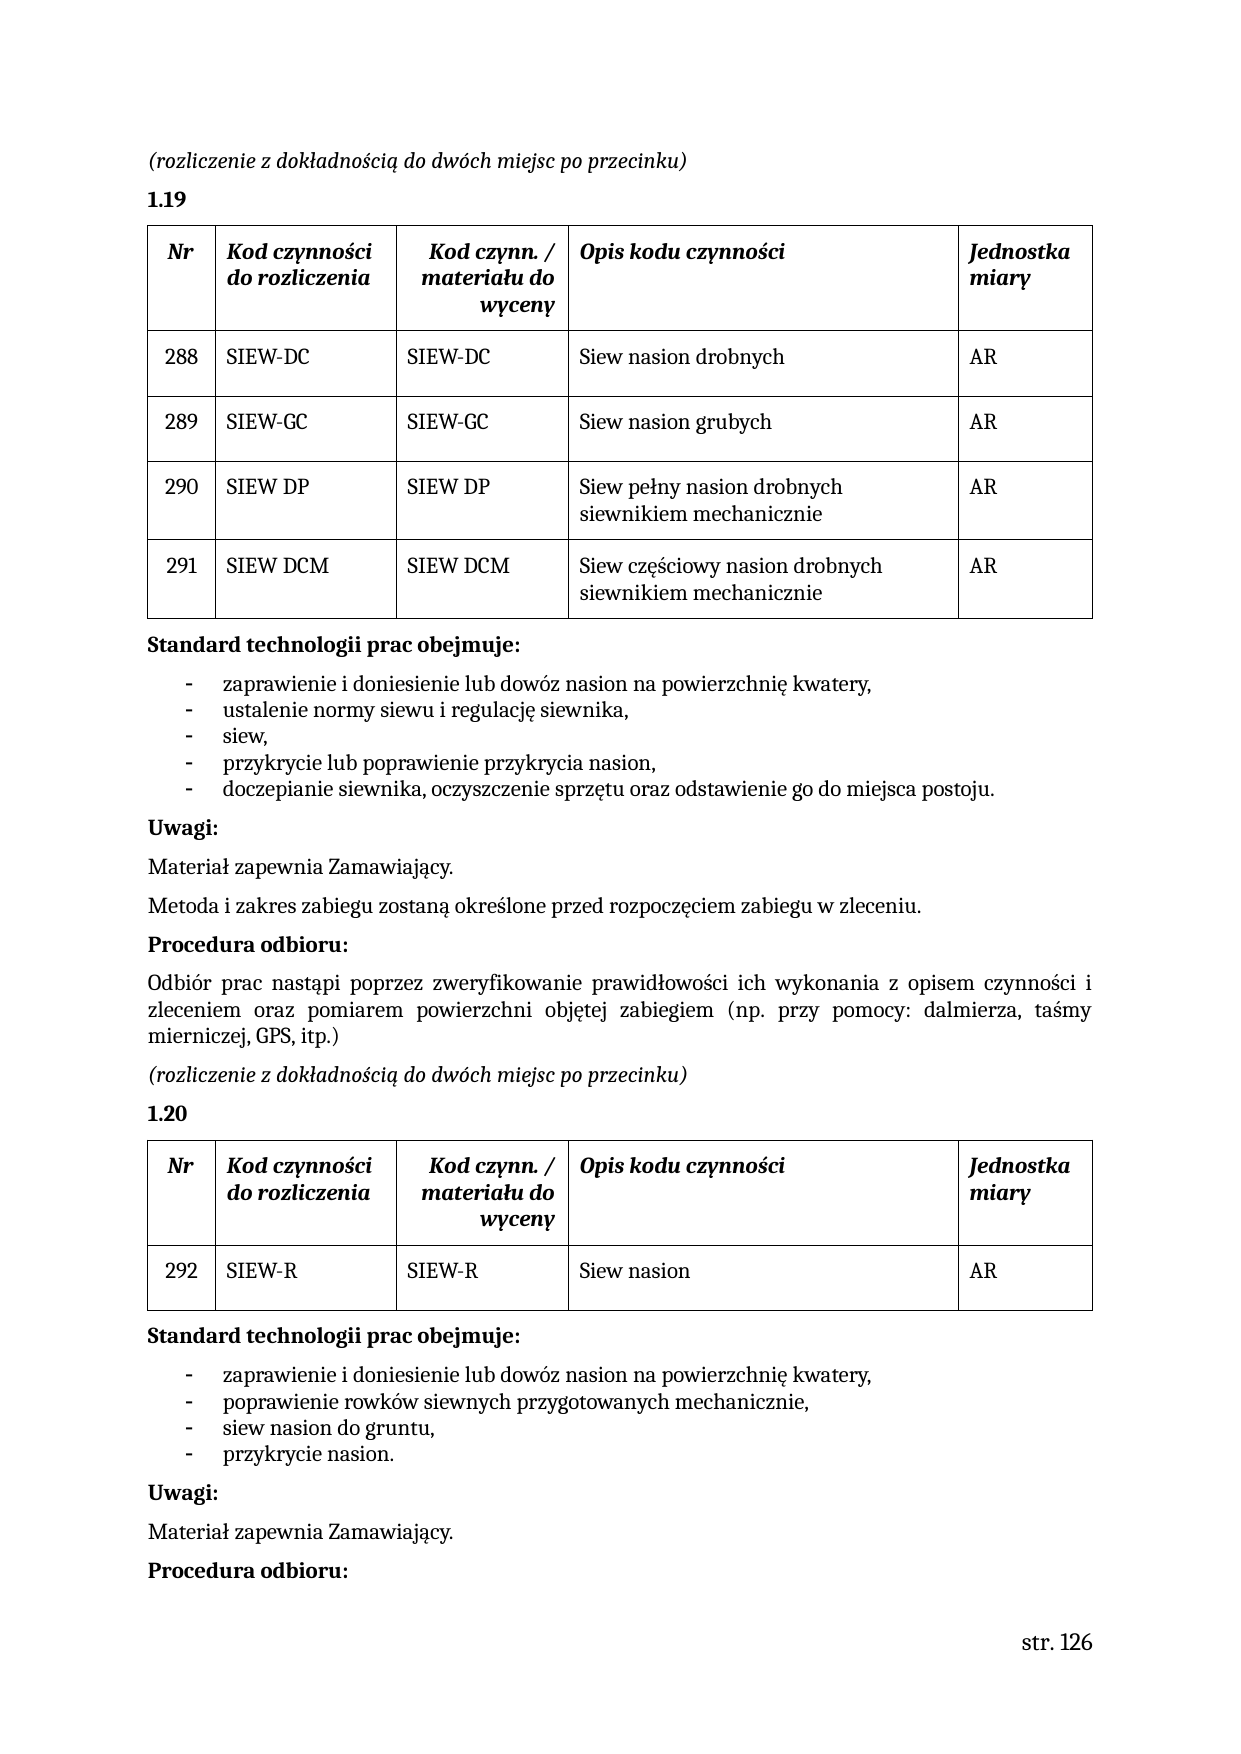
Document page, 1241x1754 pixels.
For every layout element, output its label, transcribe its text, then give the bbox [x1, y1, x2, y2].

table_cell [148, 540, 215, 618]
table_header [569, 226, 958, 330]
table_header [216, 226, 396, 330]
text 1.20 [148, 1101, 1093, 1127]
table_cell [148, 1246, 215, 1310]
text Materiał zapewnia Zamawiający. [148, 854, 1093, 880]
list zaprawienie i doniesienie lub dowóz nasion na powierzchnię kwatery, [185, 1362, 1093, 1388]
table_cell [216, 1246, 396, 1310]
text (rozliczenie z dokładnością do dwóch miejsc po przecinku) [148, 1062, 1093, 1088]
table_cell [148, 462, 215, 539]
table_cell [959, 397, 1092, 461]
text (rozliczenie z dokładnością do dwóch miejsc po przecinku) [148, 148, 1093, 174]
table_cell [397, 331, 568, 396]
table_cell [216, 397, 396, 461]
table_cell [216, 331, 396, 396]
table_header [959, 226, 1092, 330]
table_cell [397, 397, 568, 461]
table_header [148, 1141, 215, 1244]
list zaprawienie i doniesienie lub dowóz nasion na powierzchnię kwatery, [185, 671, 1093, 697]
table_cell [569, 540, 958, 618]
list siew nasion do gruntu, [185, 1415, 1093, 1441]
text Uwagi: [148, 1480, 1093, 1506]
list ustalenie normy siewu i regulację siewnika, [185, 697, 1093, 723]
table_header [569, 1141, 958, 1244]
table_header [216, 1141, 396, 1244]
text Standard technologii prac obejmuje: [148, 1323, 1093, 1349]
text 1.19 [148, 186, 1093, 213]
text Standard technologii prac obejmuje: [148, 632, 1093, 658]
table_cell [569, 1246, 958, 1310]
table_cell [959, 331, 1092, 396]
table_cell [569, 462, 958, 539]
list siew, [185, 723, 1093, 749]
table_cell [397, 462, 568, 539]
text Materiał zapewnia Zamawiający. [148, 1519, 1093, 1545]
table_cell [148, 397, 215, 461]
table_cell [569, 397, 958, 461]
text Uwagi: [148, 815, 1093, 841]
text Metoda i zakres zabiegu zostaną określone przed rozpoczęciem zabiegu w zleceniu. [148, 892, 1093, 919]
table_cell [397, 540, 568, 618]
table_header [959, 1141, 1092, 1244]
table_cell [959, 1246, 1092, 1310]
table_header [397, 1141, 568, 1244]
text Procedura odbioru: [148, 931, 1093, 958]
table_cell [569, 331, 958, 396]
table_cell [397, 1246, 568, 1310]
list przykrycie lub poprawienie przykrycia nasion, [185, 749, 1093, 776]
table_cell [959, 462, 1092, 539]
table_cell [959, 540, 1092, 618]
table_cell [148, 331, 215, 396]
list doczepianie siewnika, oczyszczenie sprzętu oraz odstawienie go do miejsca postoju. [185, 776, 1093, 802]
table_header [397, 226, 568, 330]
list przykrycie nasion. [185, 1441, 1093, 1467]
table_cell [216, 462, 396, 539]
list poprawienie rowków siewnych przygotowanych mechanicznie, [185, 1388, 1093, 1415]
text Procedura odbioru: [148, 1558, 1093, 1584]
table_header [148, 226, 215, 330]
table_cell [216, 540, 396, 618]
text Odbiór prac nastąpi poprzez zweryfikowanie prawidłowości ich wykonania z opisem czynności i zleceniem oraz pomiarem powierzchni objętej zabiegiem (np. przy pomocy: dalmierza, taśmy mierniczej, GPS, itp.) [148, 970, 1093, 1049]
